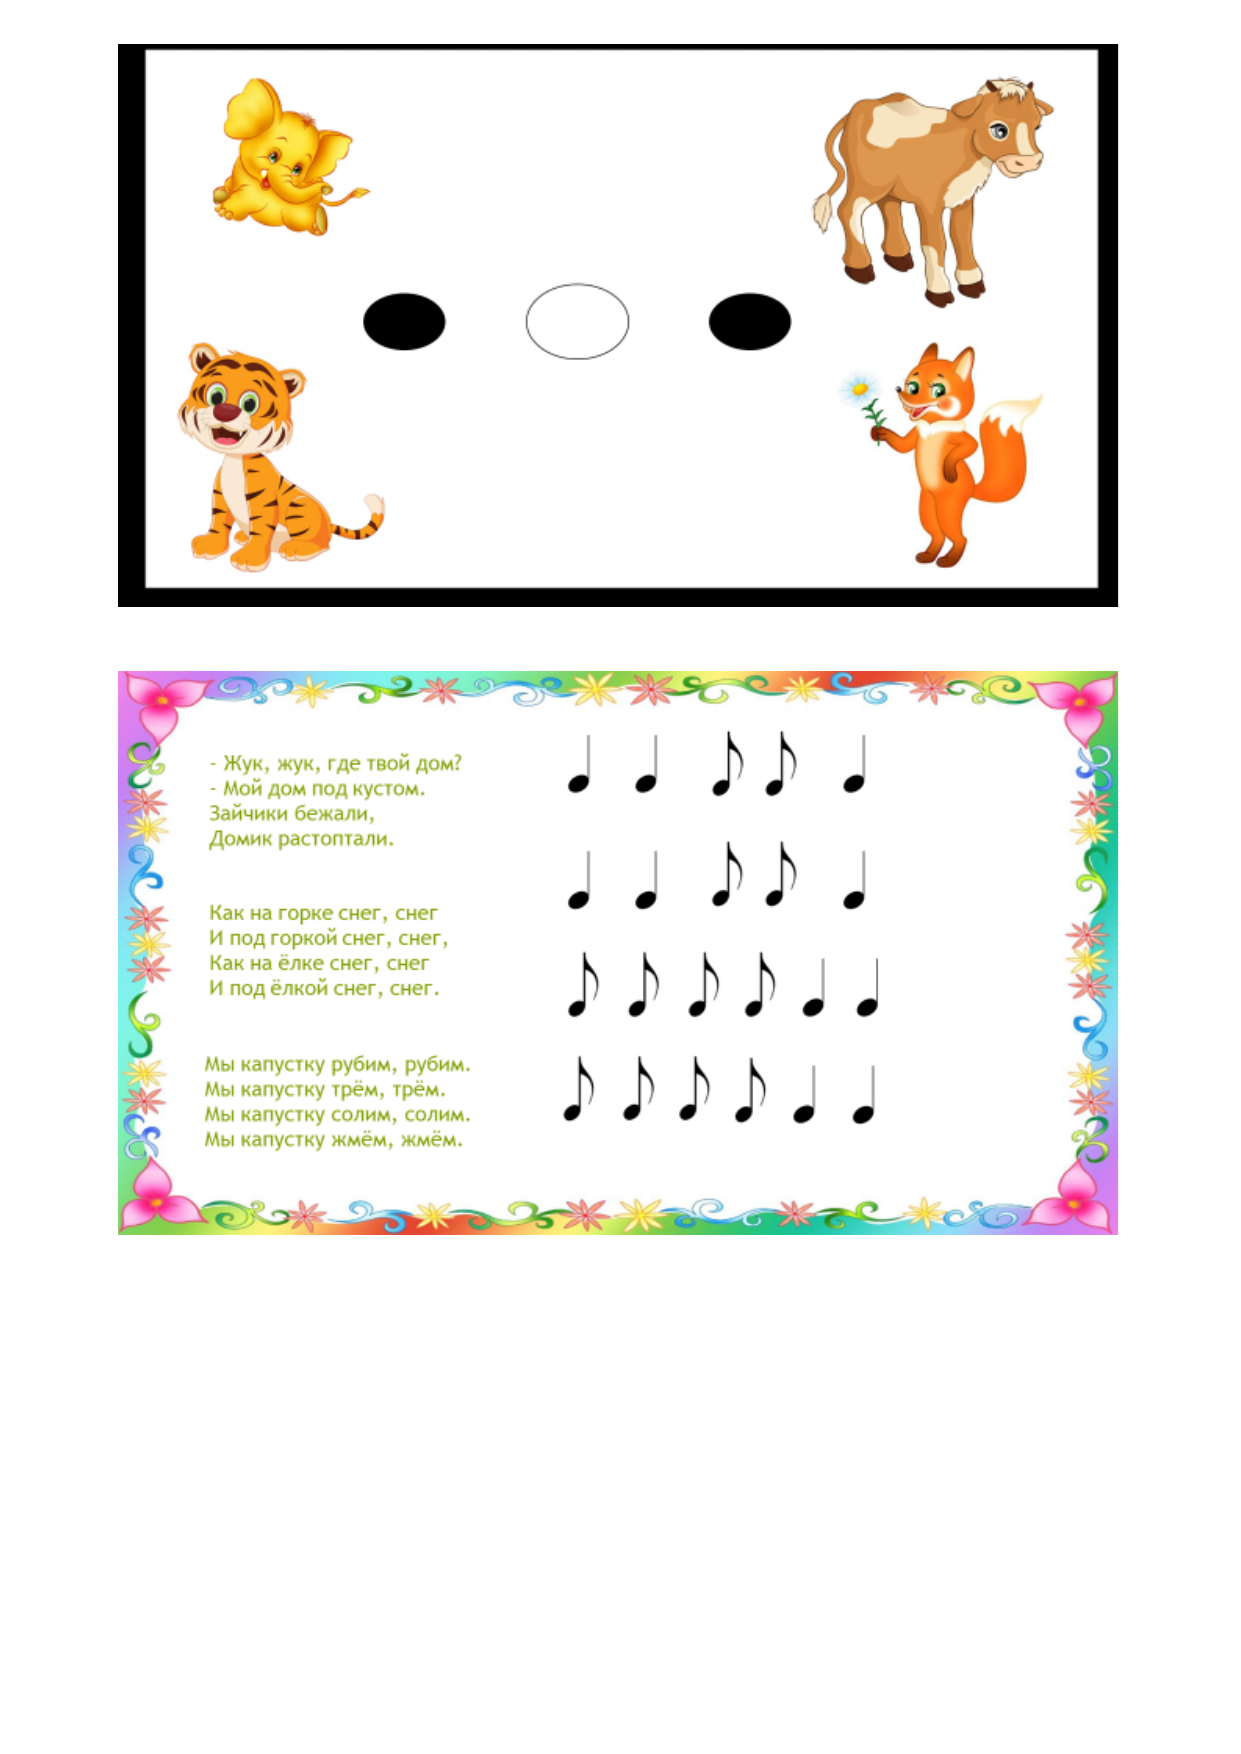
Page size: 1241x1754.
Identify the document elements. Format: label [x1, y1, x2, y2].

picture [118, 671, 1119, 1235]
picture [118, 44, 1119, 607]
